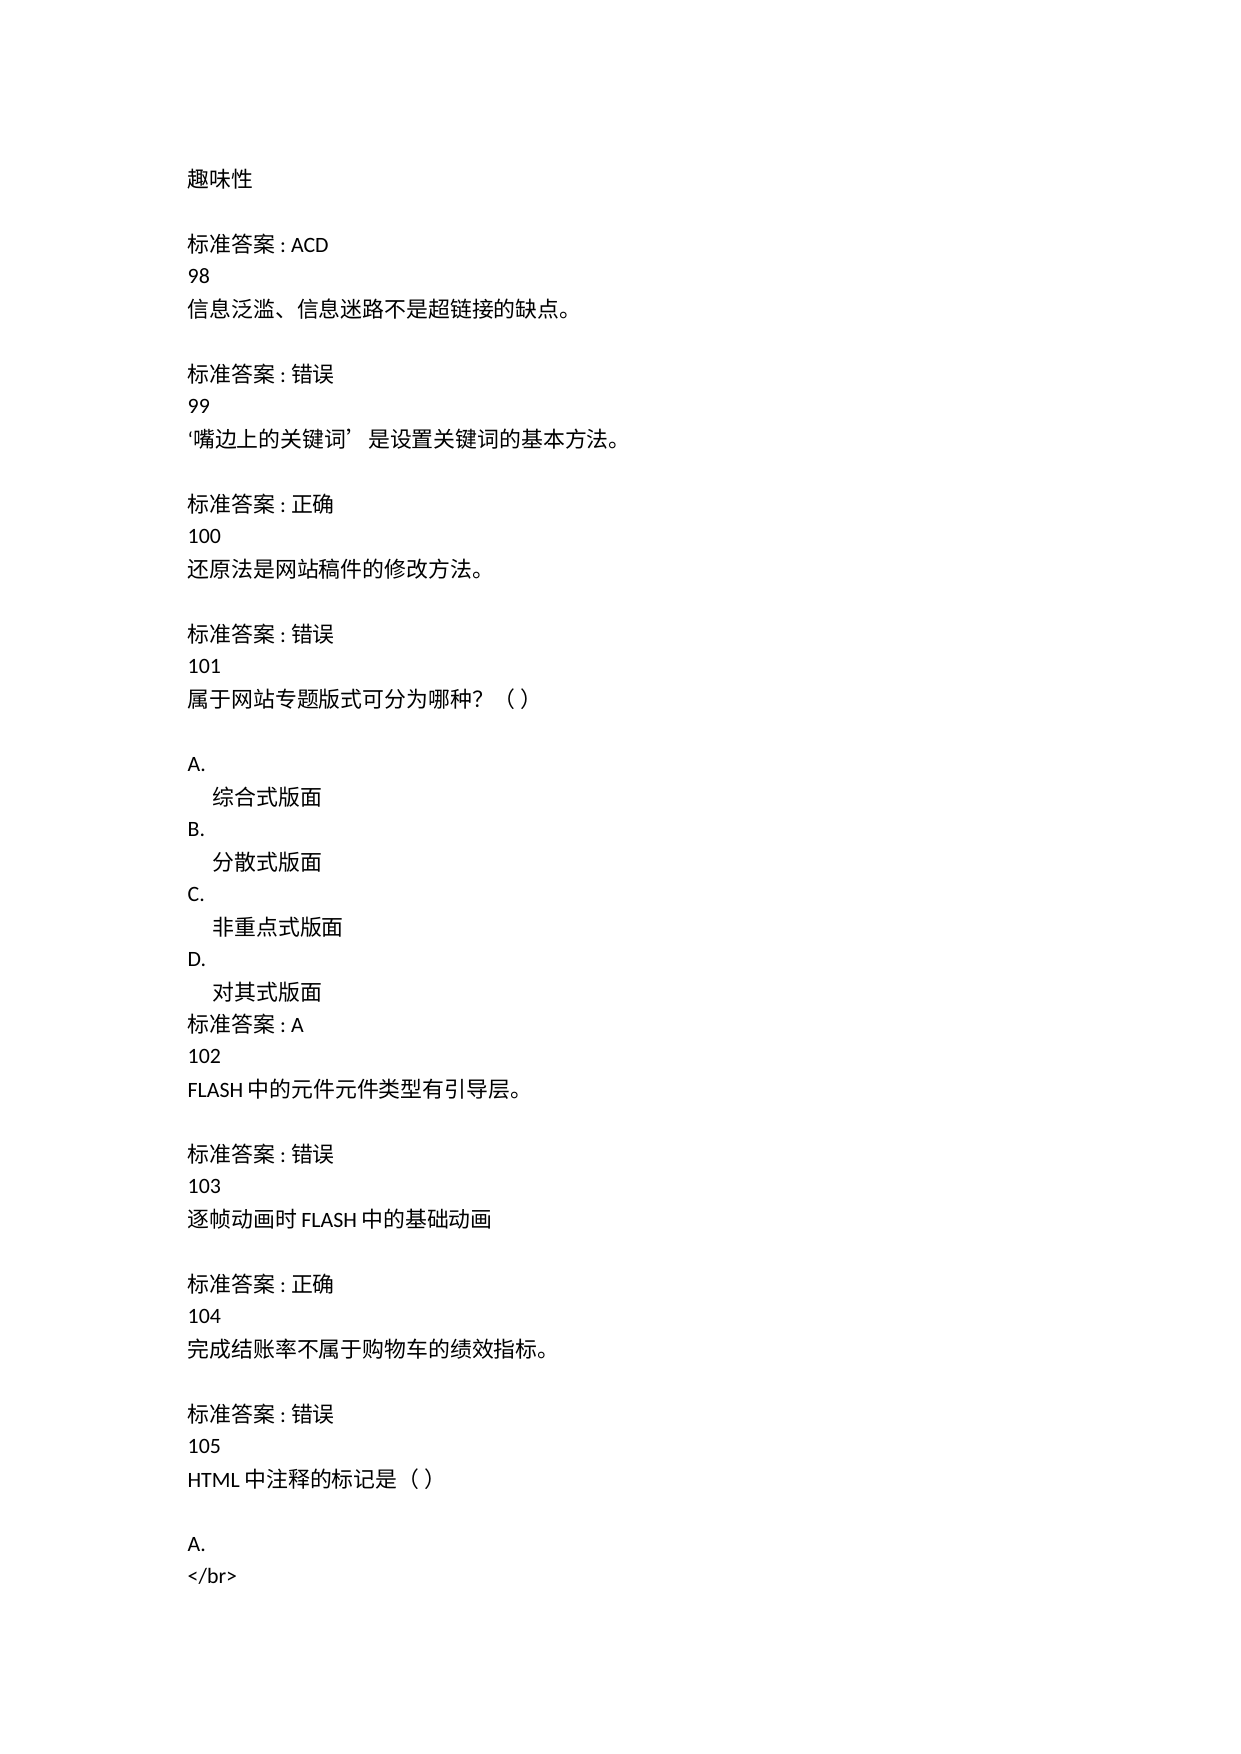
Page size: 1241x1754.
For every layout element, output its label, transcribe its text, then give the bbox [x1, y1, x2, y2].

text 信息泛滥、信息迷路不是超链接的缺点。 [187, 292, 1053, 324]
text B. [187, 812, 1053, 844]
text 趣味性 [187, 162, 1053, 194]
text C. [187, 877, 1053, 909]
text HTML中注释的标记是（ ） [187, 1462, 1053, 1494]
text 分散式版面 [187, 844, 1053, 877]
text 103 [187, 1169, 1053, 1202]
text FLASH中的元件元件类型有引导层。 [187, 1072, 1053, 1104]
text 逐帧动画时FLASH中的基础动画 [187, 1202, 1053, 1234]
text </br> [187, 1559, 1053, 1592]
text 属于网站专题版式可分为哪种？（ ） [187, 682, 1053, 714]
text 99 [187, 389, 1053, 422]
text D. [187, 942, 1053, 974]
text 标准答案 : A [187, 1007, 1053, 1039]
text 105 [187, 1429, 1053, 1462]
text 对其式版面 [187, 974, 1053, 1007]
text 101 [187, 649, 1053, 682]
text 标准答案 : 正确 [187, 487, 1053, 519]
text 104 [187, 1299, 1053, 1332]
text 标准答案 : ACD [187, 227, 1053, 259]
text A. [187, 1527, 1053, 1559]
text 98 [187, 259, 1053, 292]
text ‘嘴边上的关键词’是设置关键词的基本方法。 [187, 422, 1053, 454]
text 标准答案 : 错误 [187, 617, 1053, 649]
text 标准答案 : 正确 [187, 1267, 1053, 1299]
text 非重点式版面 [187, 909, 1053, 942]
text 102 [187, 1039, 1053, 1072]
text 标准答案 : 错误 [187, 1137, 1053, 1169]
text 还原法是网站稿件的修改方法。 [187, 552, 1053, 584]
text A. [187, 747, 1053, 779]
text 综合式版面 [187, 779, 1053, 812]
text 100 [187, 519, 1053, 552]
text 标准答案 : 错误 [187, 357, 1053, 389]
text 完成结账率不属于购物车的绩效指标。 [187, 1332, 1053, 1364]
text 标准答案 : 错误 [187, 1397, 1053, 1429]
